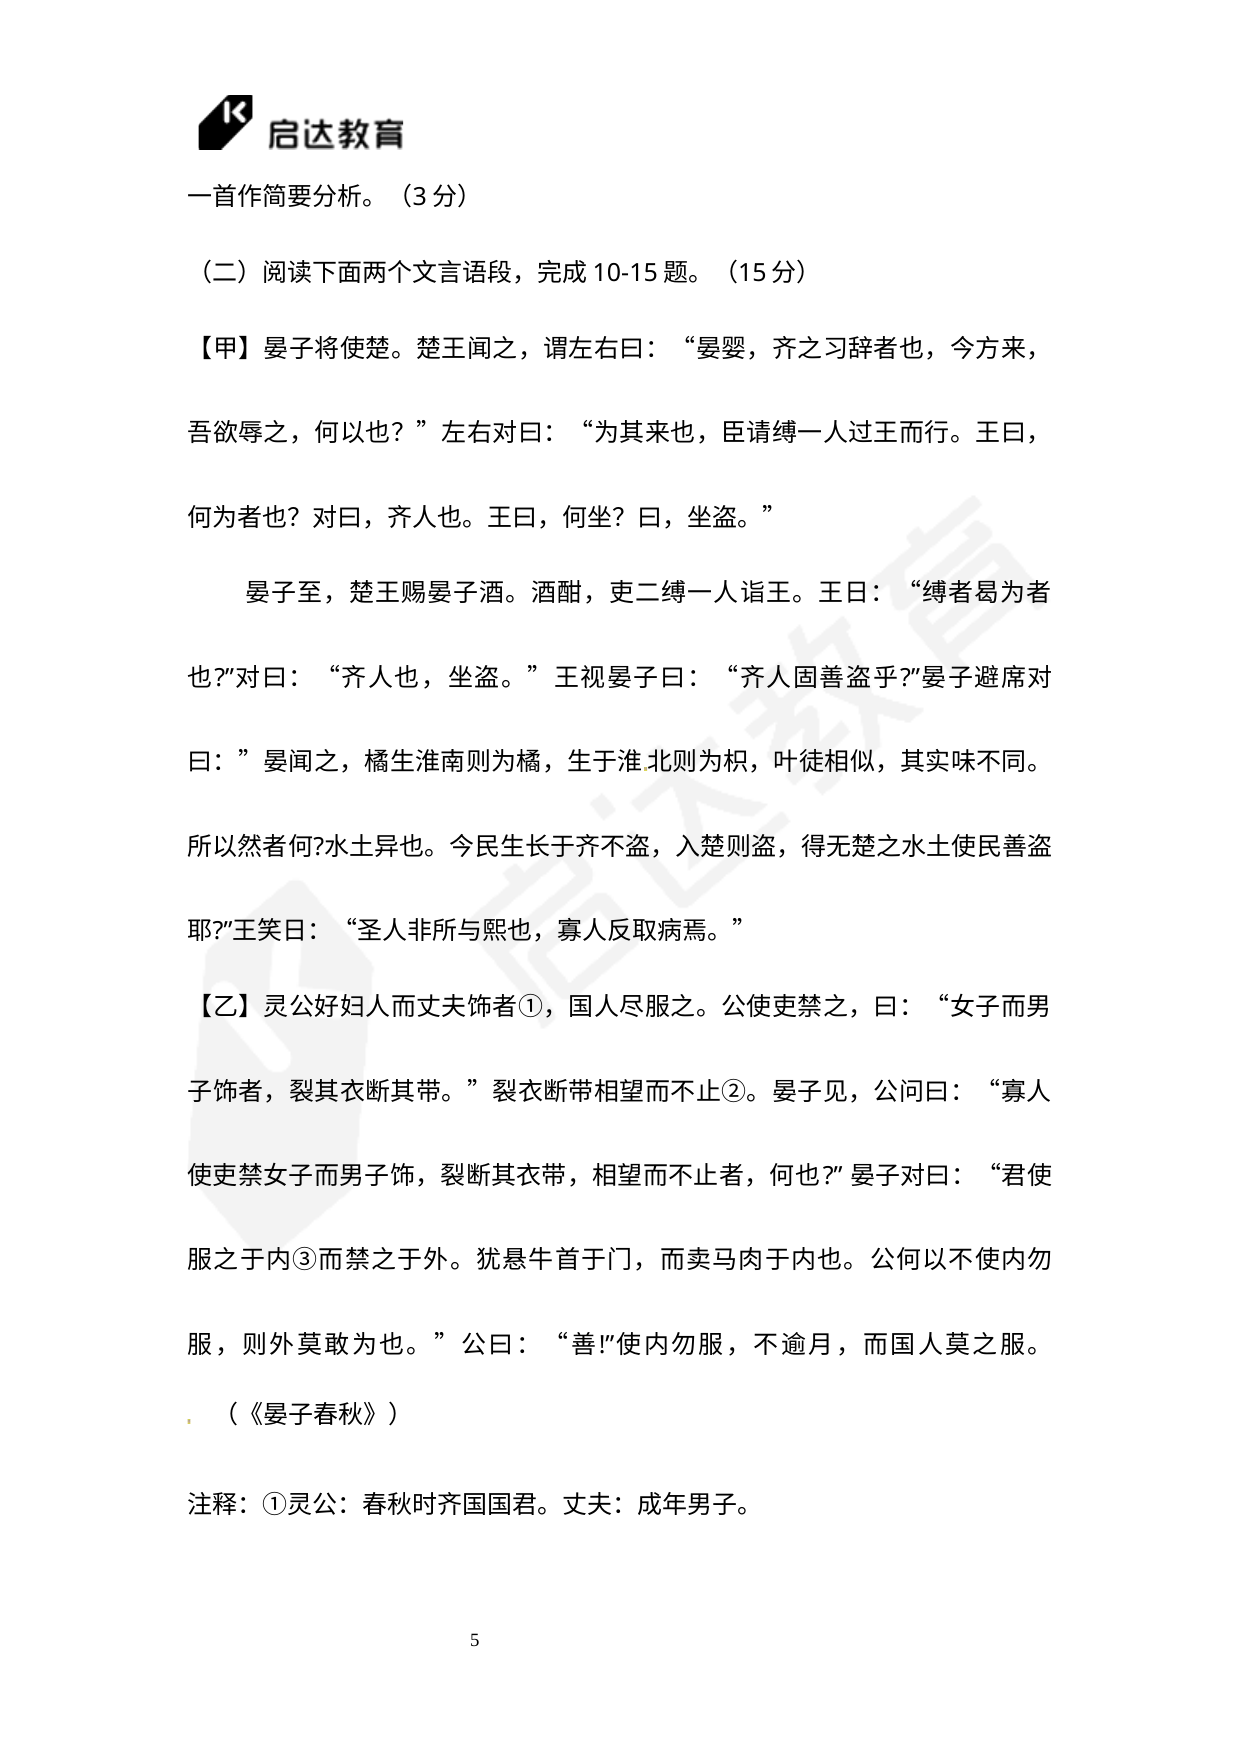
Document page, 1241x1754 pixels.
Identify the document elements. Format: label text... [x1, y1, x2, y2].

text （二）阅读下面两个文言语段，完成10-15题。（15分） [187, 238, 1053, 303]
text 【甲】晏子将使楚。楚王闻之，谓左右曰：“晏婴，齐之习辞者也，今方来，吾欲辱之，何以也？”左右对曰：“为其来也，臣请缚一人过王而行。王曰，何为者也？对曰，齐人也。王曰，何坐？曰，坐盗。” [187, 314, 1053, 548]
text 9.《汴河曲》与《泊秦淮》二诗都是咏史诗，但表现主旨不完全相同，请任选一首作简要分析。（3分） [187, 162, 1053, 227]
picture [198, 95, 404, 150]
text 注释：①灵公：春秋时齐国国君。丈夫：成年男子。 [187, 1470, 1053, 1535]
text 晏子至，楚王赐晏子酒。酒酣，吏二缚一人诣王。王日：“缚者曷为者也?”对曰：“齐人也，坐盗。”王视晏子曰：“齐人固善盗乎?”晏子避席对曰：”晏闻之，橘生淮南则为橘，生于淮北则为枳，叶徒相似，其实味不同。所以然者何?水土异也。今民生长于齐不盗，入楚则盗，得无楚之水土使民善盗耶?”王笑日：“圣人非所与熙也，寡人反取病焉。” [187, 558, 1053, 961]
text 【乙】灵公好妇人而丈夫饰者①，国人尽服之。公使吏禁之，曰：“女子而男子饰者，裂其衣断其带。”裂衣断带相望而不止②。晏子见，公问曰：“寡人使吏禁女子而男子饰，裂断其衣带，相望而不止者，何也?” 晏子对曰：“君使服之于内③而禁之于外。犹悬牛首于门，而卖马肉于内也。公何以不使内勿服，则外莫敢为也。”公曰：“善!”使内勿服，不逾月，而国人莫之服。 （《晏子春秋》） [187, 972, 1053, 1459]
